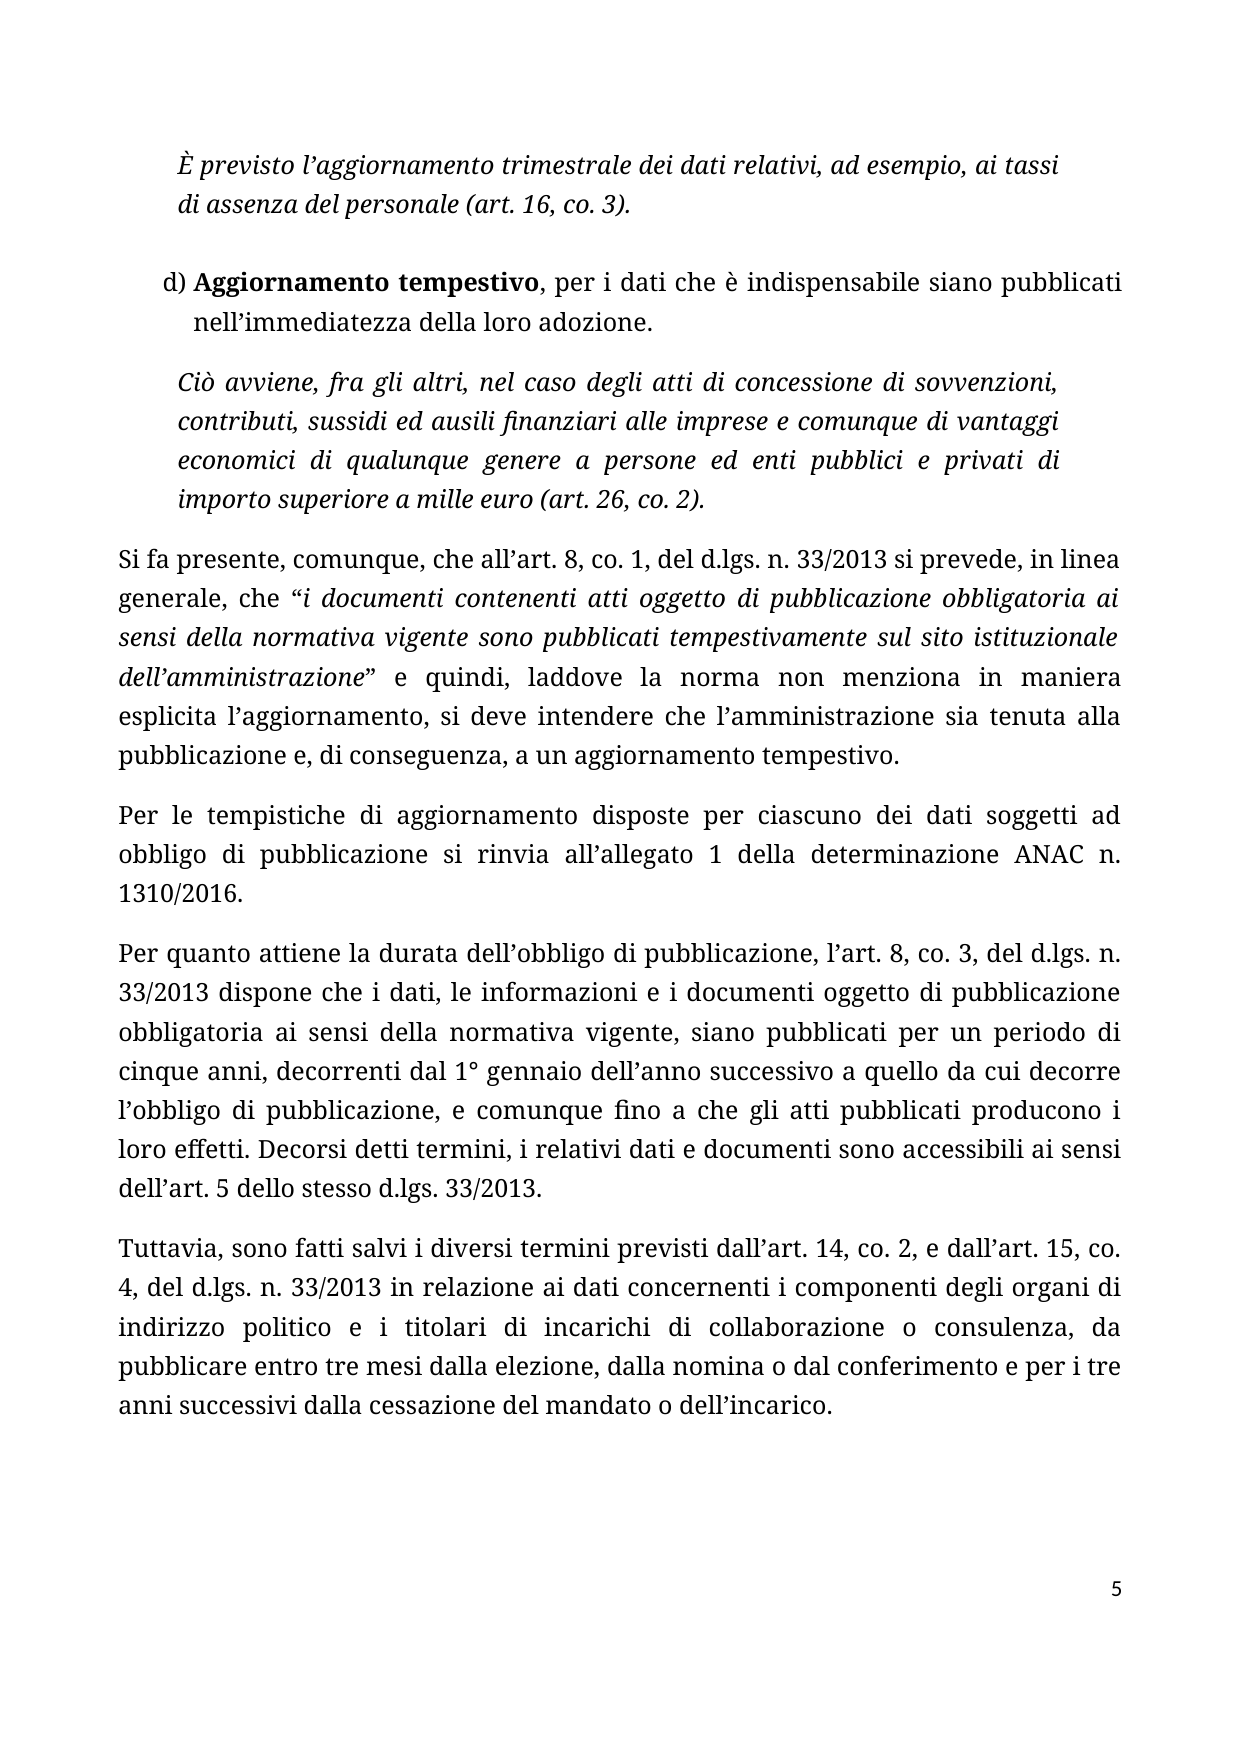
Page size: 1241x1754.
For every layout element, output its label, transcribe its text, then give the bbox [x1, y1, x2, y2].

list Ciò avviene, fra gli altri, nel caso degli atti di concessione di sovvenzioni, contributi, sussidi ed ausili finanziari alle imprese e comunque di vantaggi economici di qualunque genere a persone ed enti pubblici e privati di importo superiore a mille euro (art. 26, co. 2). [177, 364, 1063, 516]
text Si fa presente, comunque, che all’art. 8, co. 1, del d.lgs. n. 33/2013 si prevede, in linea generale, che “i documenti contenenti atti oggetto di pubblicazione obbligatoria ai sensi della normativa vigente sono pubblicati tempestivamente sul sito istituzionale dell’amministrazione” e quindi, laddove la norma non menziona in maniera esplicita l’aggiornamento, si deve intendere che l’amministrazione sia tenuta alla pubblicazione e, di conseguenza, a un aggiornamento tempestivo. [118, 542, 1122, 772]
list È previsto l’aggiornamento trimestrale dei dati relativi, ad esempio, ai tassi di assenza del personale (art. 16, co. 3). [177, 148, 1063, 221]
text Per le tempistiche di aggiornamento disposte per ciascuno dei dati soggetti ad obbligo di pubblicazione si rinvia all’allegato 1 della determinazione ANAC n. 1310/2016. [118, 798, 1122, 910]
text Tuttavia, sono fatti salvi i diversi termini previsti dall’art. 14, co. 2, e dall’art. 15, co. 4, del d.lgs. n. 33/2013 in relazione ai dati concernenti i componenti degli organi di indirizzo politico e i titolari di incarichi di collaborazione o consulenza, da pubblicare entro tre mesi dalla elezione, dalla nomina o dal conferimento e per i tre anni successivi dalla cessazione del mandato o dell’incarico. [118, 1231, 1122, 1422]
list Aggiornamento tempestivo, per i dati che è indispensabile siano pubblicati nell’immediatezza della loro adozione. [162, 265, 1122, 338]
text Per quanto attiene la durata dell’obbligo di pubblicazione, l’art. 8, co. 3, del d.lgs. n. 33/2013 dispone che i dati, le informazioni e i documenti oggetto di pubblicazione obbligatoria ai sensi della normativa vigente, siano pubblicati per un periodo di cinque anni, decorrenti dal 1° gennaio dell’anno successivo a quello da cui decorre l’obbligo di pubblicazione, e comunque fino a che gli atti pubblicati producono i loro effetti. Decorsi detti termini, i relativi dati e documenti sono accessibili ai sensi dell’art. 5 dello stesso d.lgs. 33/2013. [118, 936, 1122, 1205]
